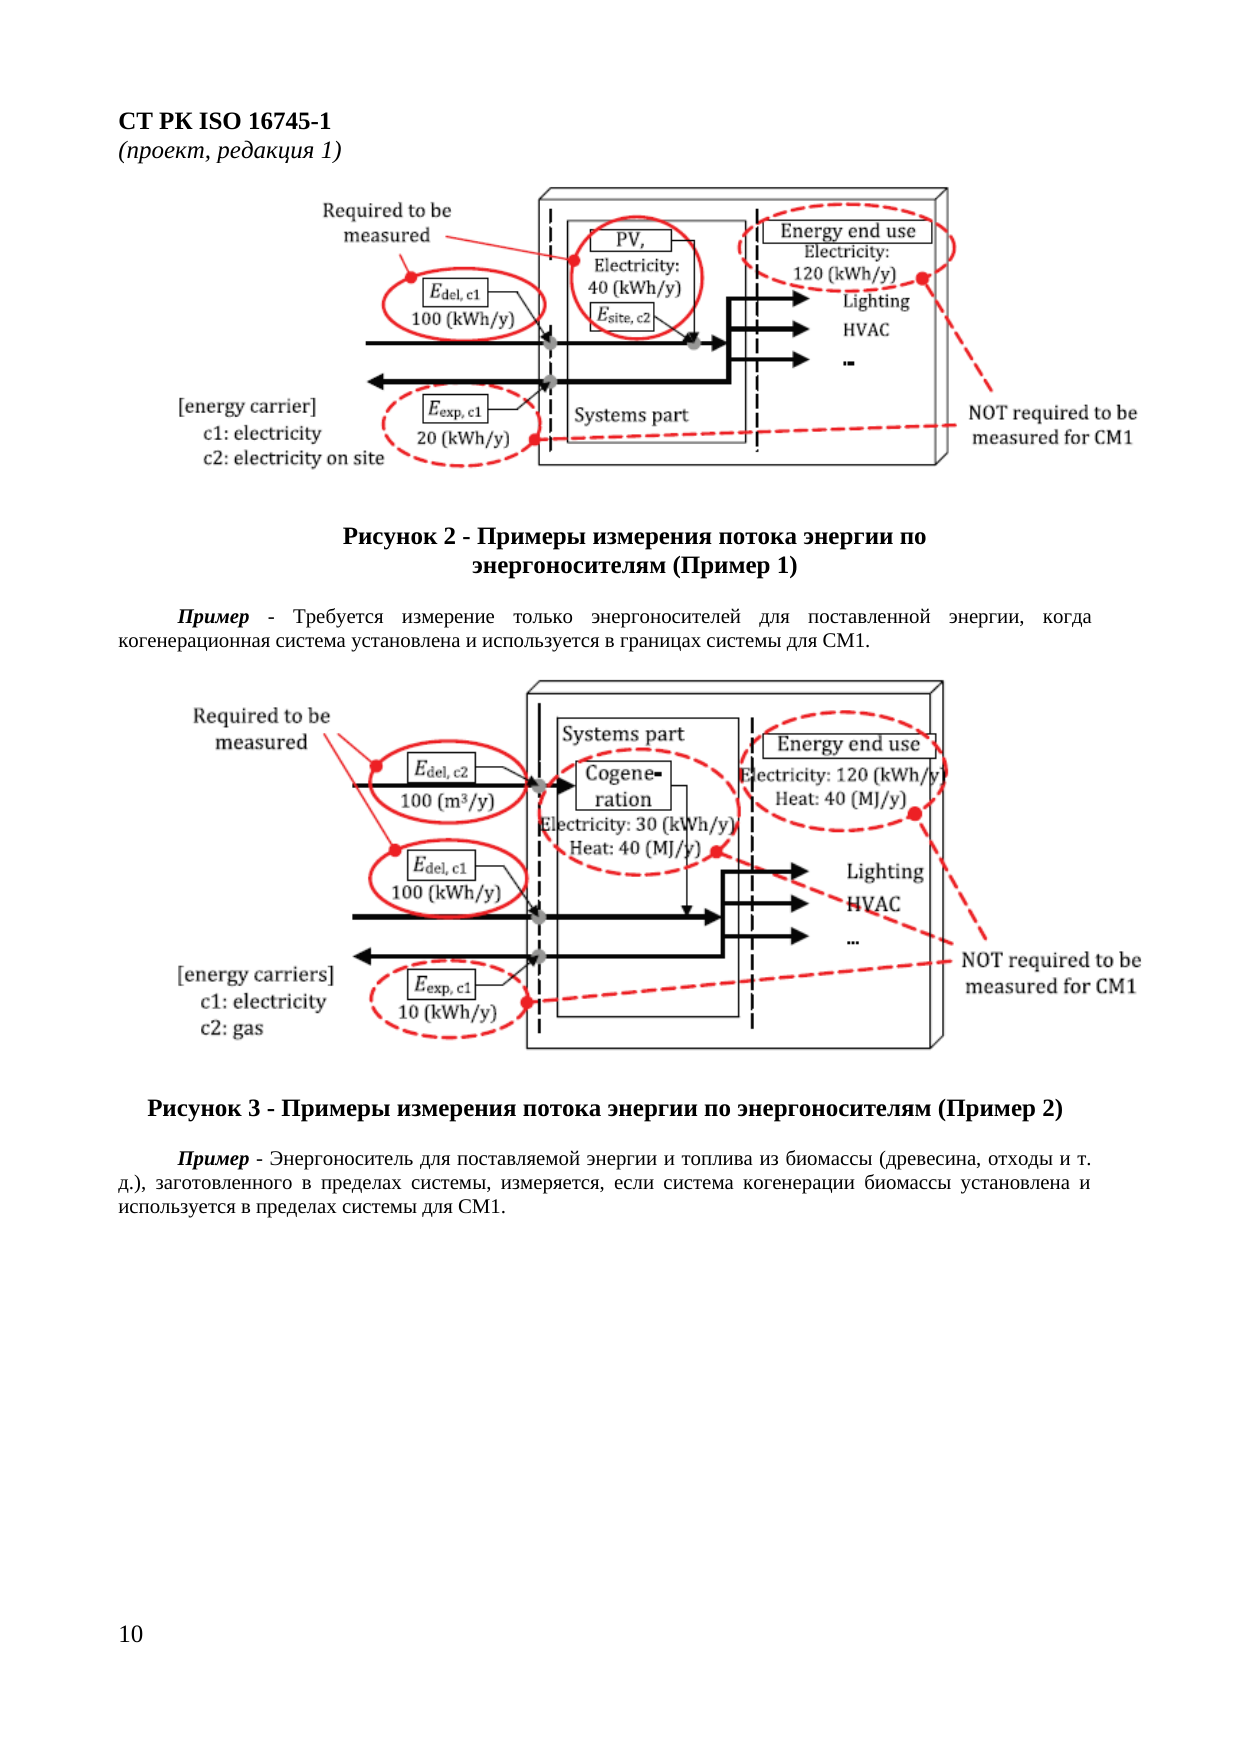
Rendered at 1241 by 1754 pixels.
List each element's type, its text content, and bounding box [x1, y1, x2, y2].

text энергоносителям (Пример 1) [118, 550, 1092, 579]
text Пример - Требуется измерение только энергоносителей для поставленной энергии, когда когенерационная система установлена и используется в границах системы для CM1. [118, 604, 1092, 652]
text Пример - Энергоноситель для поставляемой энергии и топлива из биомассы (древесина, отходы и т. д.), заготовленного в пределах системы, измеряется, если система когенерации биомассы установлена и используется в пределах системы для CM1. [118, 1146, 1092, 1218]
text Рисунок 2 - Примеры измерения потока энергии по [118, 521, 1092, 550]
text Рисунок 3 - Примеры измерения потока энергии по энергоносителям (Пример 2) [118, 1093, 1092, 1121]
